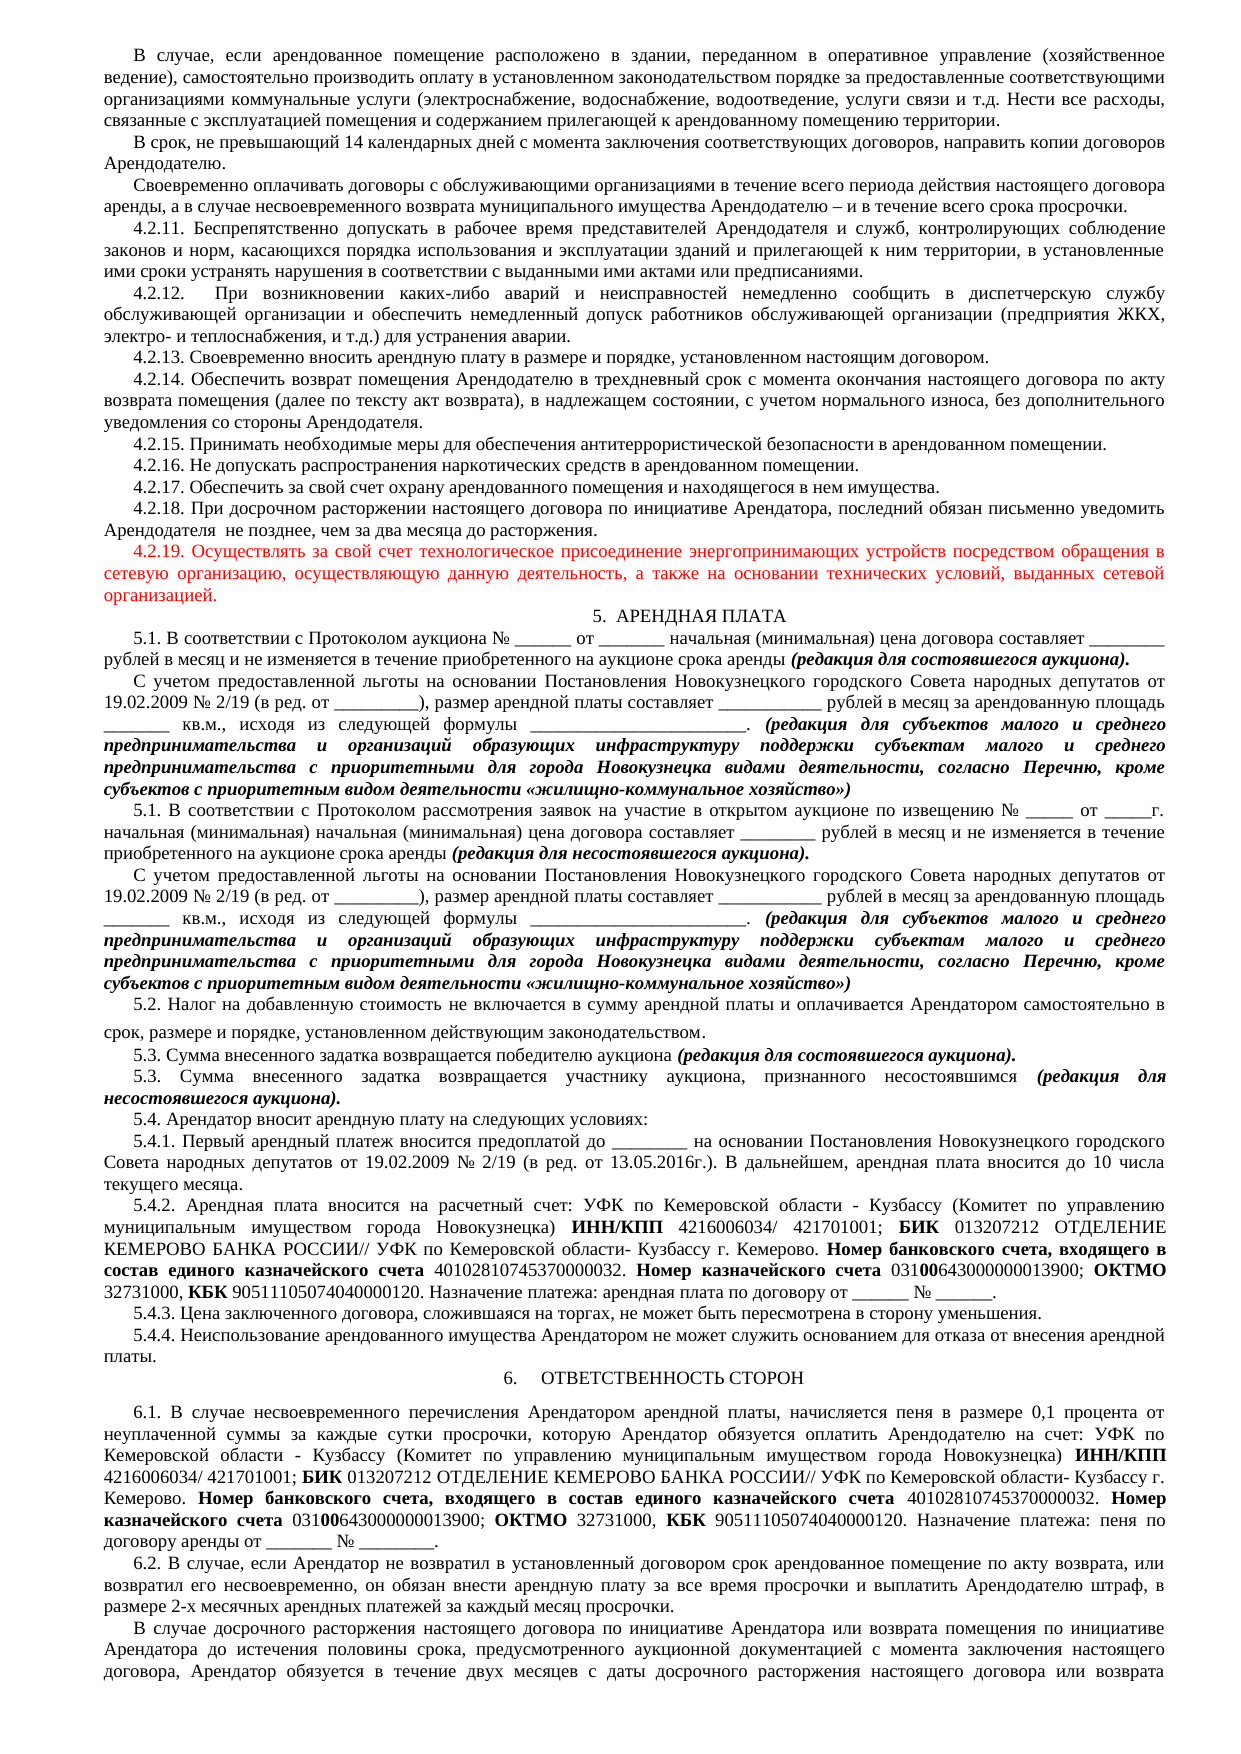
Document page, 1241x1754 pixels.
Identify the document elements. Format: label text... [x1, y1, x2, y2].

text 4.2.12. При возникновении каких-либо аварий и неисправностей немедленно сообщить в диспетчерскую службу обслуживающей организации и обеспечить немедленный допуск работников обслуживающей организации (предприятия ЖКХ, электро- и теплоснабжения, и т.д.) для устранения аварии. [103, 282, 1167, 346]
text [103, 1617, 1167, 1681]
text 5.3. Сумма внесенного задатка возвращается победителю аукциона (редакция для состоявшегося аукциона). [103, 1043, 1167, 1065]
text В срок, не превышающий 14 календарных дней с момента заключения соответствующих договоров, направить копии договоров Арендодателю. [103, 131, 1167, 174]
text 5.4.2. Арендная плата вносится на расчетный счет: УФК по Кемеровской области - Кузбассу (Комитет по управлению муниципальным имуществом города Новокузнецка) ИНН/КПП 4216006034/ 421701001; БИК 013207212 ОТДЕЛЕНИЕ КЕМЕРОВО БАНКА РОССИИ// УФК по Кемеровской области- Кузбассу г. Кемерово. Номер банковского счета, входящего в состав единого казначейского счета 40102810745370000032. Номер казначейского счета 03100643000000013900; ОКТМО 32731000, КБК 90511105074040000120. Назначение платежа: арендная плата по договору от ______ № ______. [103, 1194, 1167, 1302]
text 6.2. В случае, если Арендатор не возвратил в установленный договором срок арендованное помещение по акту возврата, или возвратил его несвоевременно, он обязан внести арендную плату за все время просрочки и выплатить Арендодателю штраф, в размере 2-х месячных арендных платежей за каждый месяц просрочки. [103, 1552, 1167, 1617]
text 4.2.11. Беспрепятственно допускать в рабочее время представителей Арендодателя и служб, контролирующих соблюдение законов и норм, касающихся порядка использования и эксплуатации зданий и прилегающей к ним территории, в установленные ими сроки устранять нарушения в соответствии с выданными ими актами или предписаниями. [103, 217, 1167, 282]
text 4.2.19. Осуществлять за свой счет технологическое присоединение энергопринимающих устройств посредством обращения в сетевую организацию, осуществляющую данную деятельность, а также на основании технических условий, выданных сетевой организацией. [103, 540, 1167, 605]
list ОТВЕТСТВЕННОСТЬ СТОРОН [141, 1367, 1167, 1388]
text 5.2. Налог на добавленную стоимость не включается в сумму арендной платы и оплачивается Арендатором самостоятельно в срок, размере и порядке, установленном действующим законодательством. [103, 993, 1167, 1043]
text Своевременно оплачивать договоры с обслуживающими организациями в течение всего периода действия настоящего договора аренды, а в случае несвоевременного возврата муниципального имущества Арендодателю – и в течение всего срока просрочки. [103, 174, 1167, 217]
text 4.2.18. При досрочном расторжении настоящего договора по инициативе Арендатора, последний обязан письменно уведомить Арендодателя не позднее, чем за два месяца до расторжения. [103, 497, 1167, 540]
text 5.3. Сумма внесенного задатка возвращается участнику аукциона, признанного несостоявшимся (редакция для несостоявшегося аукциона). [103, 1065, 1167, 1108]
text 4.2.16. Не допускать распространения наркотических средств в арендованном помещении. [103, 454, 1167, 476]
text В случае, если арендованное помещение расположено в здании, переданном в оперативное управление (хозяйственное ведение), самостоятельно производить оплату в установленном законодательством порядке за предоставленные соответствующими организациями коммунальные услуги (электроснабжение, водоснабжение, водоотведение, услуги связи и т.д. Нести все расходы, связанные с эксплуатацией помещения и содержанием прилегающей к арендованному помещению территории. [103, 44, 1167, 131]
text 6.1. В случае несвоевременного перечисления Арендатором арендной платы, начисляется пеня в размере 0,1 процента от неуплаченной суммы за каждые сутки просрочки, которую Арендатор обязуется оплатить Арендодателю на счет: УФК по Кемеровской области - Кузбассу (Комитет по управлению муниципальным имуществом города Новокузнецка) ИНН/КПП 4216006034/ 421701001; БИК 013207212 ОТДЕЛЕНИЕ КЕМЕРОВО БАНКА РОССИИ// УФК по Кемеровской области- Кузбассу г. Кемерово. Номер банковского счета, входящего в состав единого казначейского счета 40102810745370000032. Номер казначейского счета 03100643000000013900; ОКТМО 32731000, КБК 90511105074040000120. Назначение платежа: пеня по договору аренды от _______ № ________. [103, 1401, 1167, 1552]
text С учетом предоставленной льготы на основании Постановления Новокузнецкого городского Совета народных депутатов от 19.02.2009 № 2/19 (в ред. от _________), размер арендной платы составляет ___________ рублей в месяц за арендованную площадь _______ кв.м., исходя из следующей формулы _______________________. (редакция для субъектов малого и среднего предпринимательства и организаций образующих инфраструктуру поддержки субъектам малого и среднего предпринимательства с приоритетными для города Новокузнецка видами деятельности, согласно Перечню, кроме субъектов с приоритетным видом деятельности «жилищно-коммунальное хозяйство») [103, 864, 1167, 993]
text 5.1. В соответствии с Протоколом аукциона № ______ от _______ начальная (минимальная) цена договора составляет ________ рублей в месяц и не изменяется в течение приобретенного на аукционе срока аренды (редакция для состоявшегося аукциона). [103, 627, 1167, 670]
text 5.4.3. Цена заключенного договора, сложившаяся на торгах, не может быть пересмотрена в сторону уменьшения. [103, 1302, 1167, 1324]
text 4.2.13. Своевременно вносить арендную плату в размере и порядке, установленном настоящим договором. [103, 346, 1167, 368]
text 5.4.1. Первый арендный платеж вносится предоплатой до ________ на основании Постановления Новокузнецкого городского Совета народных депутатов от 19.02.2009 № 2/19 (в ред. от 13.05.2016г.). В дальнейшем, арендная плата вносится до 10 числа текущего месяца. [103, 1130, 1167, 1194]
text 5. АРЕНДНАЯ ПЛАТА [183, 605, 1167, 627]
text 5.4.4. Неиспользование арендованного имущества Арендатором не может служить основанием для отказа от внесения арендной платы. [103, 1324, 1167, 1367]
text С учетом предоставленной льготы на основании Постановления Новокузнецкого городского Совета народных депутатов от 19.02.2009 № 2/19 (в ред. от _________), размер арендной платы составляет ___________ рублей в месяц за арендованную площадь _______ кв.м., исходя из следующей формулы _______________________. (редакция для субъектов малого и среднего предпринимательства и организаций образующих инфраструктуру поддержки субъектам малого и среднего предпринимательства с приоритетными для города Новокузнецка видами деятельности, согласно Перечню, кроме субъектов с приоритетным видом деятельности «жилищно-коммунальное хозяйство») [103, 670, 1167, 799]
text 5.4. Арендатор вносит арендную плату на следующих условиях: [103, 1108, 1167, 1130]
text 4.2.17. Обеспечить за свой счет охрану арендованного помещения и находящегося в нем имущества. [103, 476, 1167, 497]
text 4.2.15. Принимать необходимые меры для обеспечения антитеррористической безопасности в арендованном помещении. [103, 432, 1167, 454]
text 4.2.14. Обеспечить возврат помещения Арендодателю в трехдневный срок с момента окончания настоящего договора по акту возврата помещения (далее по тексту акт возврата), в надлежащем состоянии, с учетом нормального износа, без дополнительного уведомления со стороны Арендодателя. [103, 368, 1167, 432]
text 5.1. В соответствии с Протоколом рассмотрения заявок на участие в открытом аукционе по извещению № _____ от _____г. начальная (минимальная) начальная (минимальная) цена договора составляет ________ рублей в месяц и не изменяется в течение приобретенного на аукционе срока аренды (редакция для несостоявшегося аукциона). [103, 799, 1167, 864]
